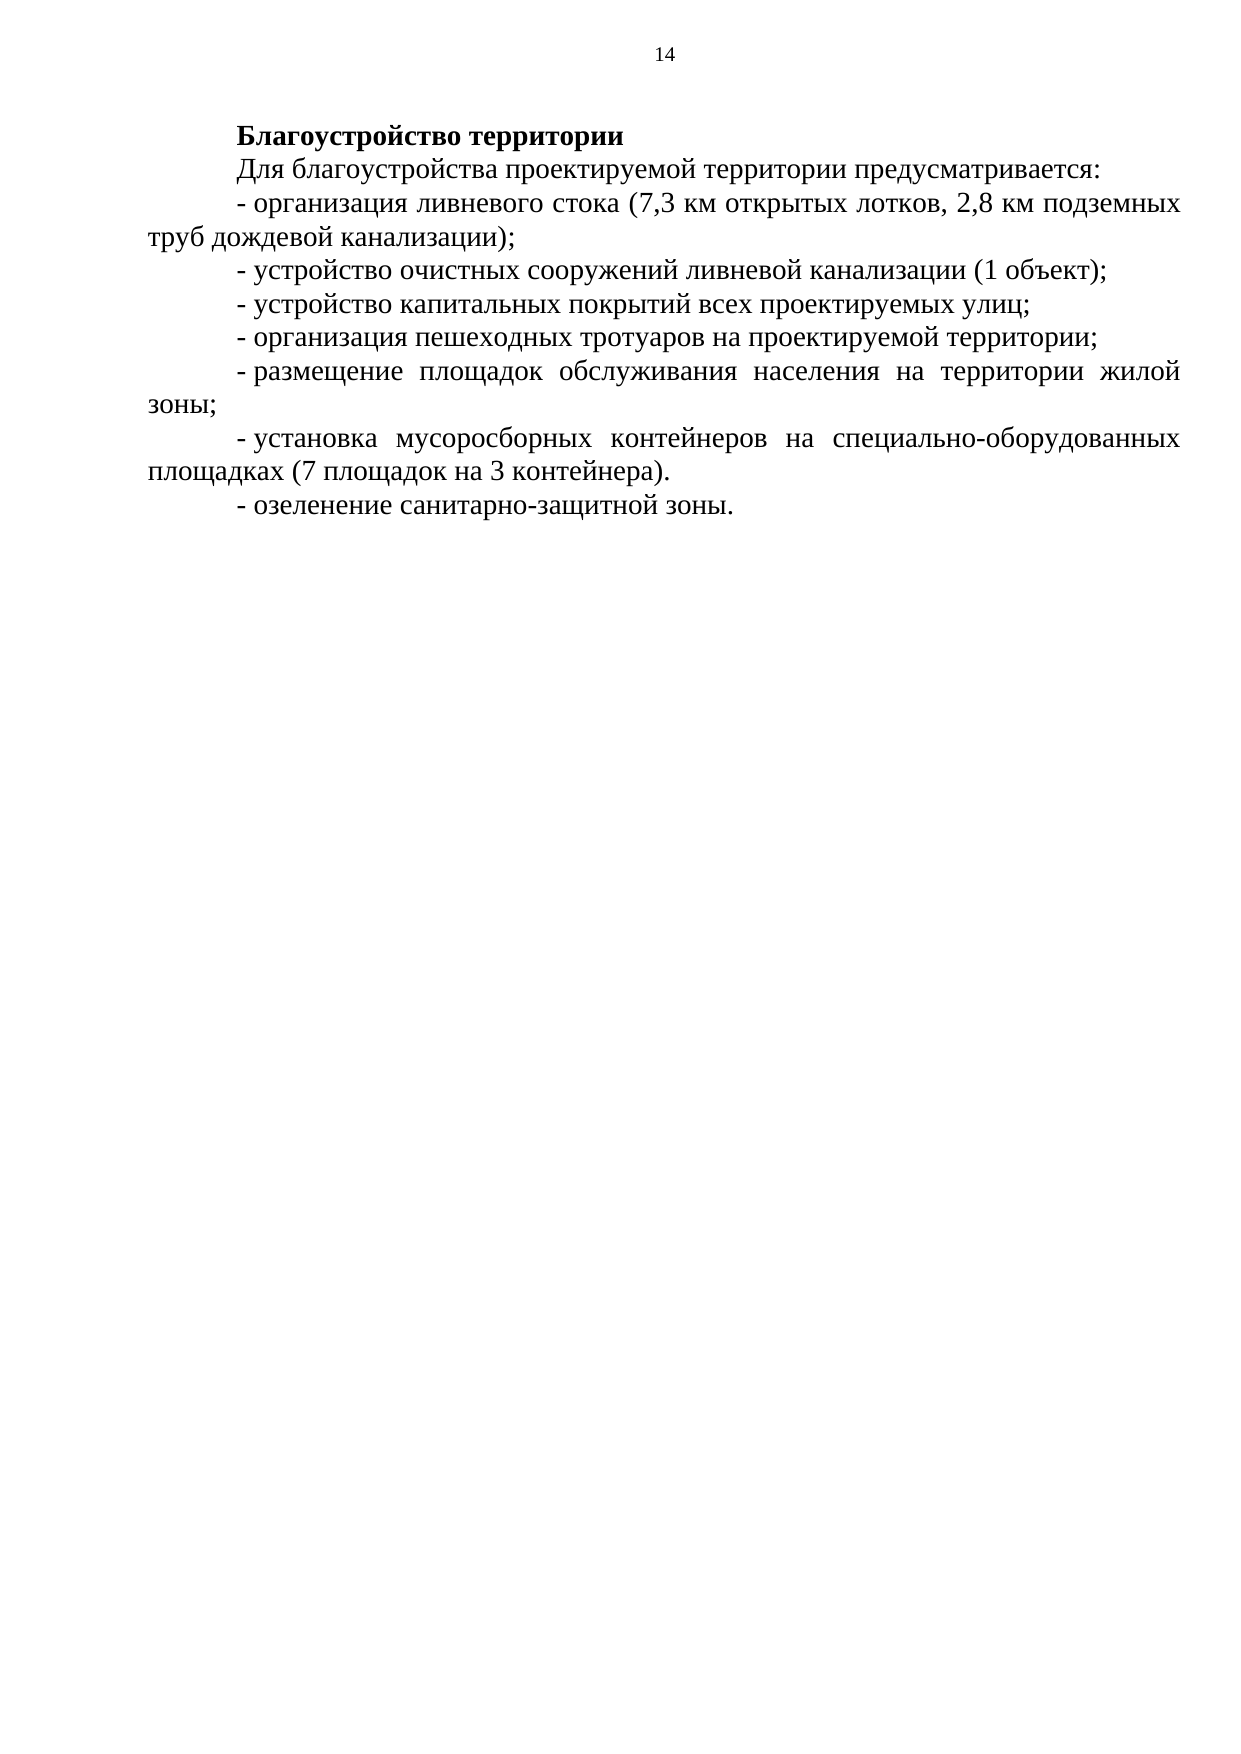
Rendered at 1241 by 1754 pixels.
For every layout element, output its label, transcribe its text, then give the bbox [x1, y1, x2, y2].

text - размещение площадок обслуживания населения на территории жилой зоны; [148, 353, 1181, 420]
text - организация ливневого стока (7,3 км открытых лотков, 2,8 км подземных труб дождевой канализации); [148, 185, 1181, 252]
text Благоустройство территории [148, 118, 1181, 152]
text - организация пешеходных тротуаров на проектируемой территории; [148, 319, 1181, 353]
text Для благоустройства проектируемой территории предусматривается: [148, 152, 1181, 185]
text - установка мусоросборных контейнеров на специально-оборудованных площадках (7 площадок на 3 контейнера). [148, 420, 1181, 487]
text - устройство очистных сооружений ливневой канализации (1 объект); [148, 252, 1181, 286]
text - устройство капитальных покрытий всех проектируемых улиц; [148, 286, 1181, 319]
text - озеленение санитарно-защитной зоны. [148, 487, 1181, 521]
